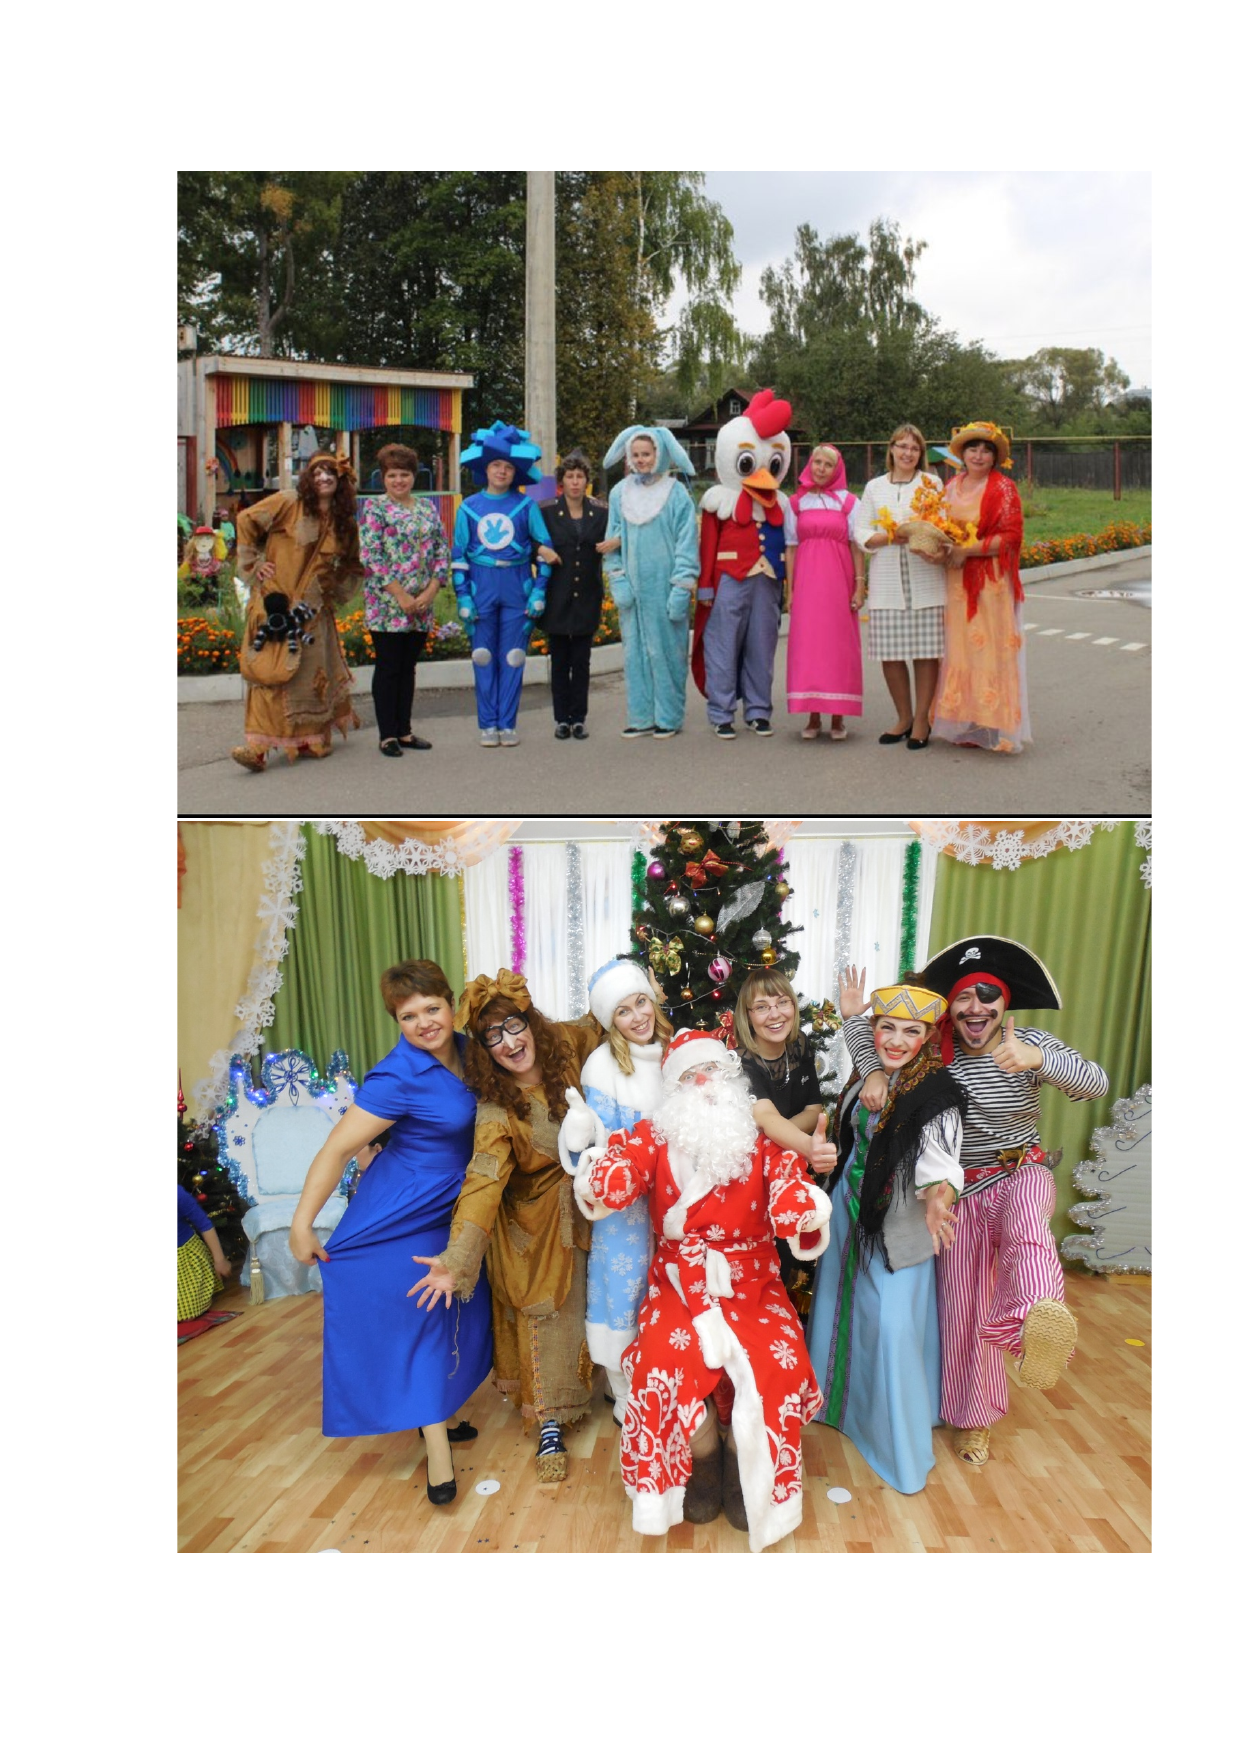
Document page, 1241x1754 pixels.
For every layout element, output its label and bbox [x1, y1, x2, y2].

picture [177, 171, 1152, 818]
picture [177, 821, 1152, 1553]
